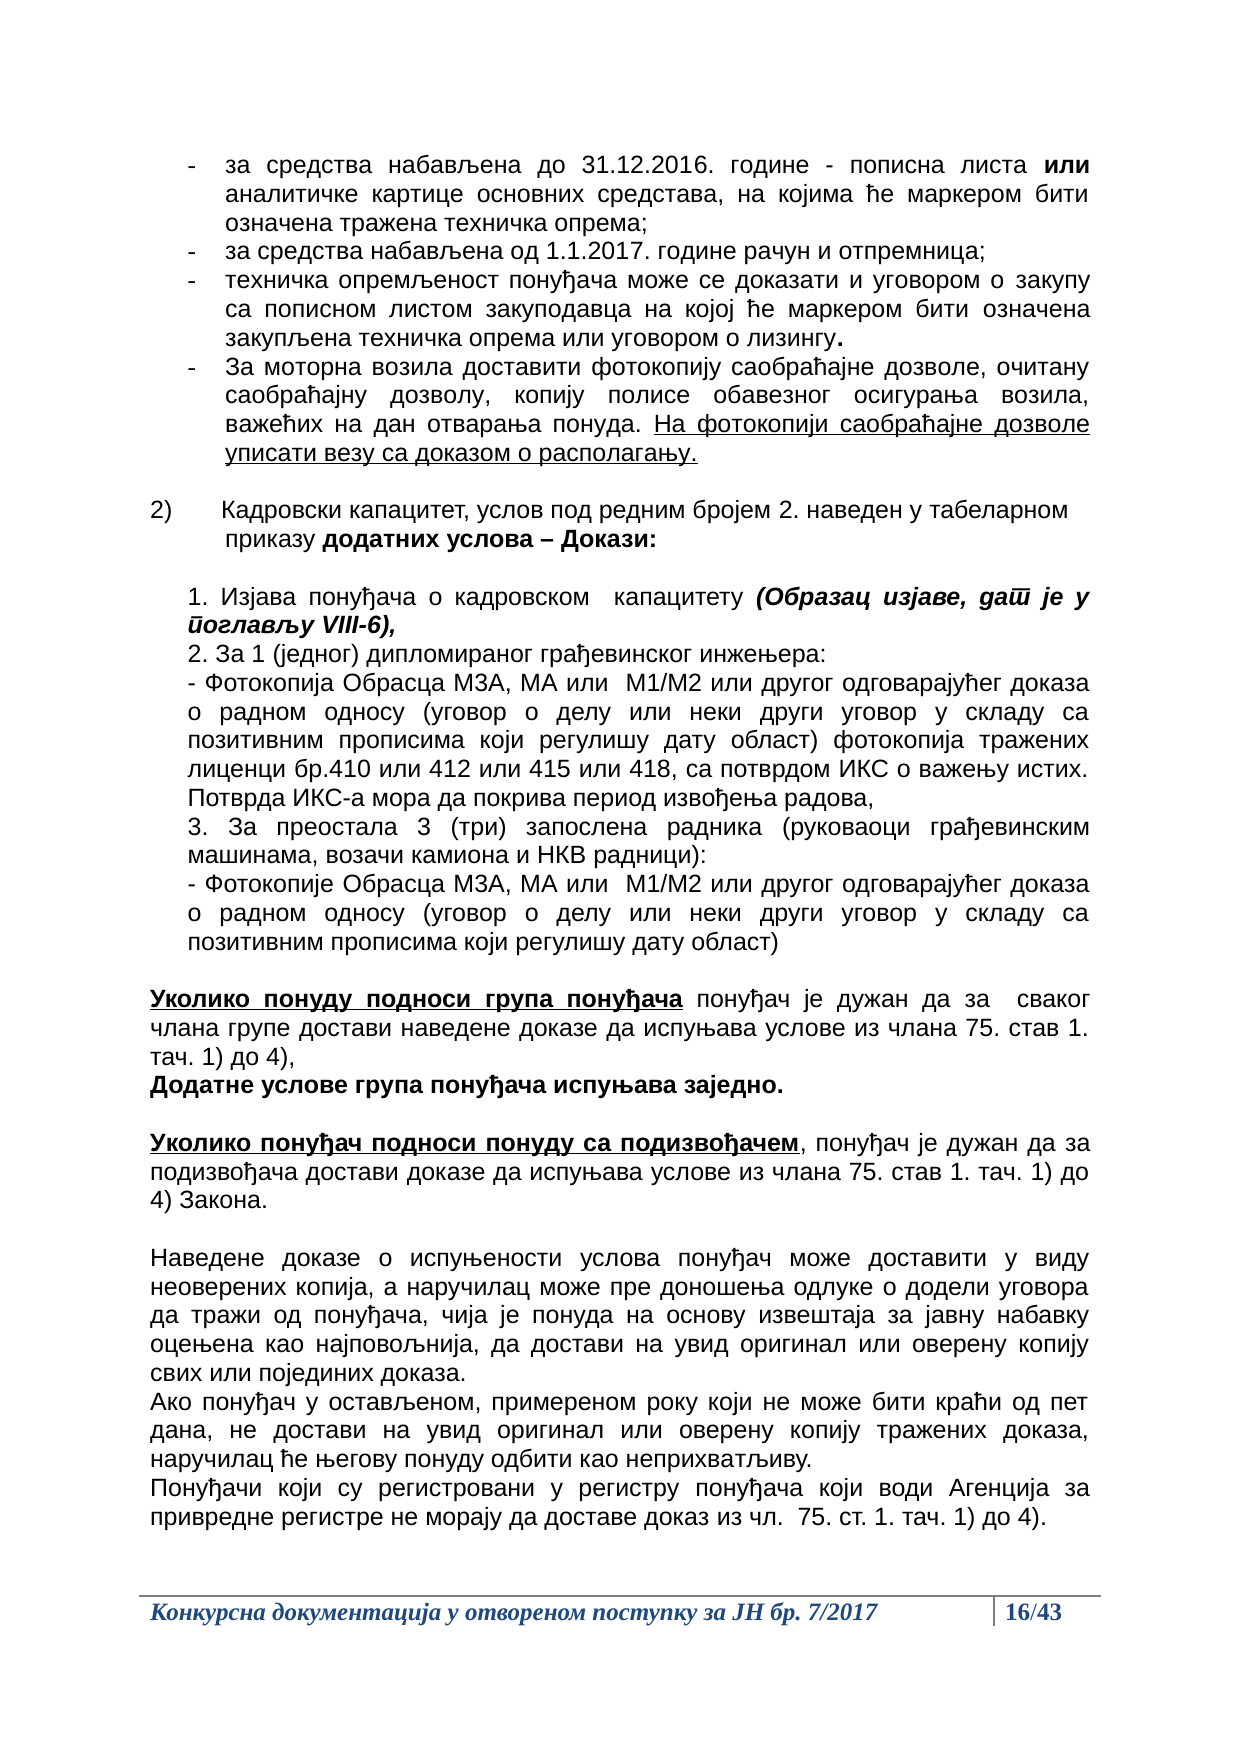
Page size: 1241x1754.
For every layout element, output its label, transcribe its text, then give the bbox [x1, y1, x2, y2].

list Кадровски капацитет, услов под редним бројем 2. наведен у табеларном [150, 495, 1090, 524]
list Ако понуђач у остављеном, примереном року који не може бити краћи од пет дана, не достави на увид оригинал или оверену копију тражених доказа, наручилац ће његову понуду одбити као неприхватљиву. [150, 1387, 1090, 1473]
list приказу додатних услова – Докази: [225, 524, 1090, 553]
text 3. За преостала 3 (три) запослена радника (руковаоци грађевинским машинама, возачи камиона и НКВ радници): [187, 812, 1090, 869]
list за средства набављена до 31.12.2016. године - пописна листа или аналитичке картице основних средстава, на којима ће маркером бити означена тражена техничка опрема; [187, 150, 1090, 236]
list за средства набављена од 1.1.2017. године рачун и отпремница; [187, 236, 1090, 265]
text 1. Изјава понуђача о кадровском капацитету (Образац изјаве, дат је у поглављу VIII-6), [187, 582, 1090, 639]
text - Фотокопија Обрасца М3А, МА или М1/М2 или другог одговарајућег доказа о радном односу (уговор о делу или неки други уговор у складу са позитивним прописима који регулишу дату област) фотокопија тражених лиценци бр.410 или 412 или 415 или 418, са потврдом ИКС о важењу истих. Потврда ИКС-а мора да покрива период извођења радова, [187, 668, 1090, 812]
list За моторна возила доставити фотокопију саобраћајне дозволе, очитану саобраћајну дозволу, копију полисе обавезног осигурања возила, важећих на дан отварања понуда. На фотокопији саобраћајне дозволе уписати везу са доказом о располагању. [187, 352, 1090, 467]
text 2. За 1 (једног) дипломираног грађевинског инжењера: [187, 639, 1090, 668]
list Уколико понуду подноси група понуђача понуђач је дужан да за сваког члана групе достави наведене доказе да испуњава услове из члана 75. став 1. тач. 1) до 4), [150, 984, 1090, 1070]
list Наведене доказе о испуњености услова понуђач може доставити у виду неоверених копија, а наручилац може пре доношења одлуке о додели уговора да тражи од понуђача, чија је понуда на основу извештаја за јавну набавку оцењена као најповољнија, да достави на увид оригинал или оверену копију свих или појединих доказа. [150, 1243, 1090, 1387]
list техничка опремљеност понуђача може се доказати и уговором о закупу са пописном листом закуподавца на којој ће маркером бити означена закупљена техничка опрема или уговором о лизингу. [187, 265, 1090, 352]
list Уколико понуђач подноси понуду са подизвођачем, понуђач је дужан да за подизвођача достави доказе да испуњава услове из члана 75. став 1. тач. 1) до 4) Закона. [150, 1128, 1090, 1214]
list Додатне услове група понуђача испуњава заједно. [150, 1070, 1090, 1099]
list Понуђачи који су регистровани у регистру понуђача који води Агенција за привредне регистре не морају да доставе доказ из чл. 75. ст. 1. тач. 1) до 4). [150, 1473, 1090, 1530]
text - Фотокопије Обрасца М3А, МА или М1/М2 или другог одговарајућег доказа о радном односу (уговор о делу или неки други уговор у складу са позитивним прописима који регулишу дату област) [187, 869, 1090, 955]
